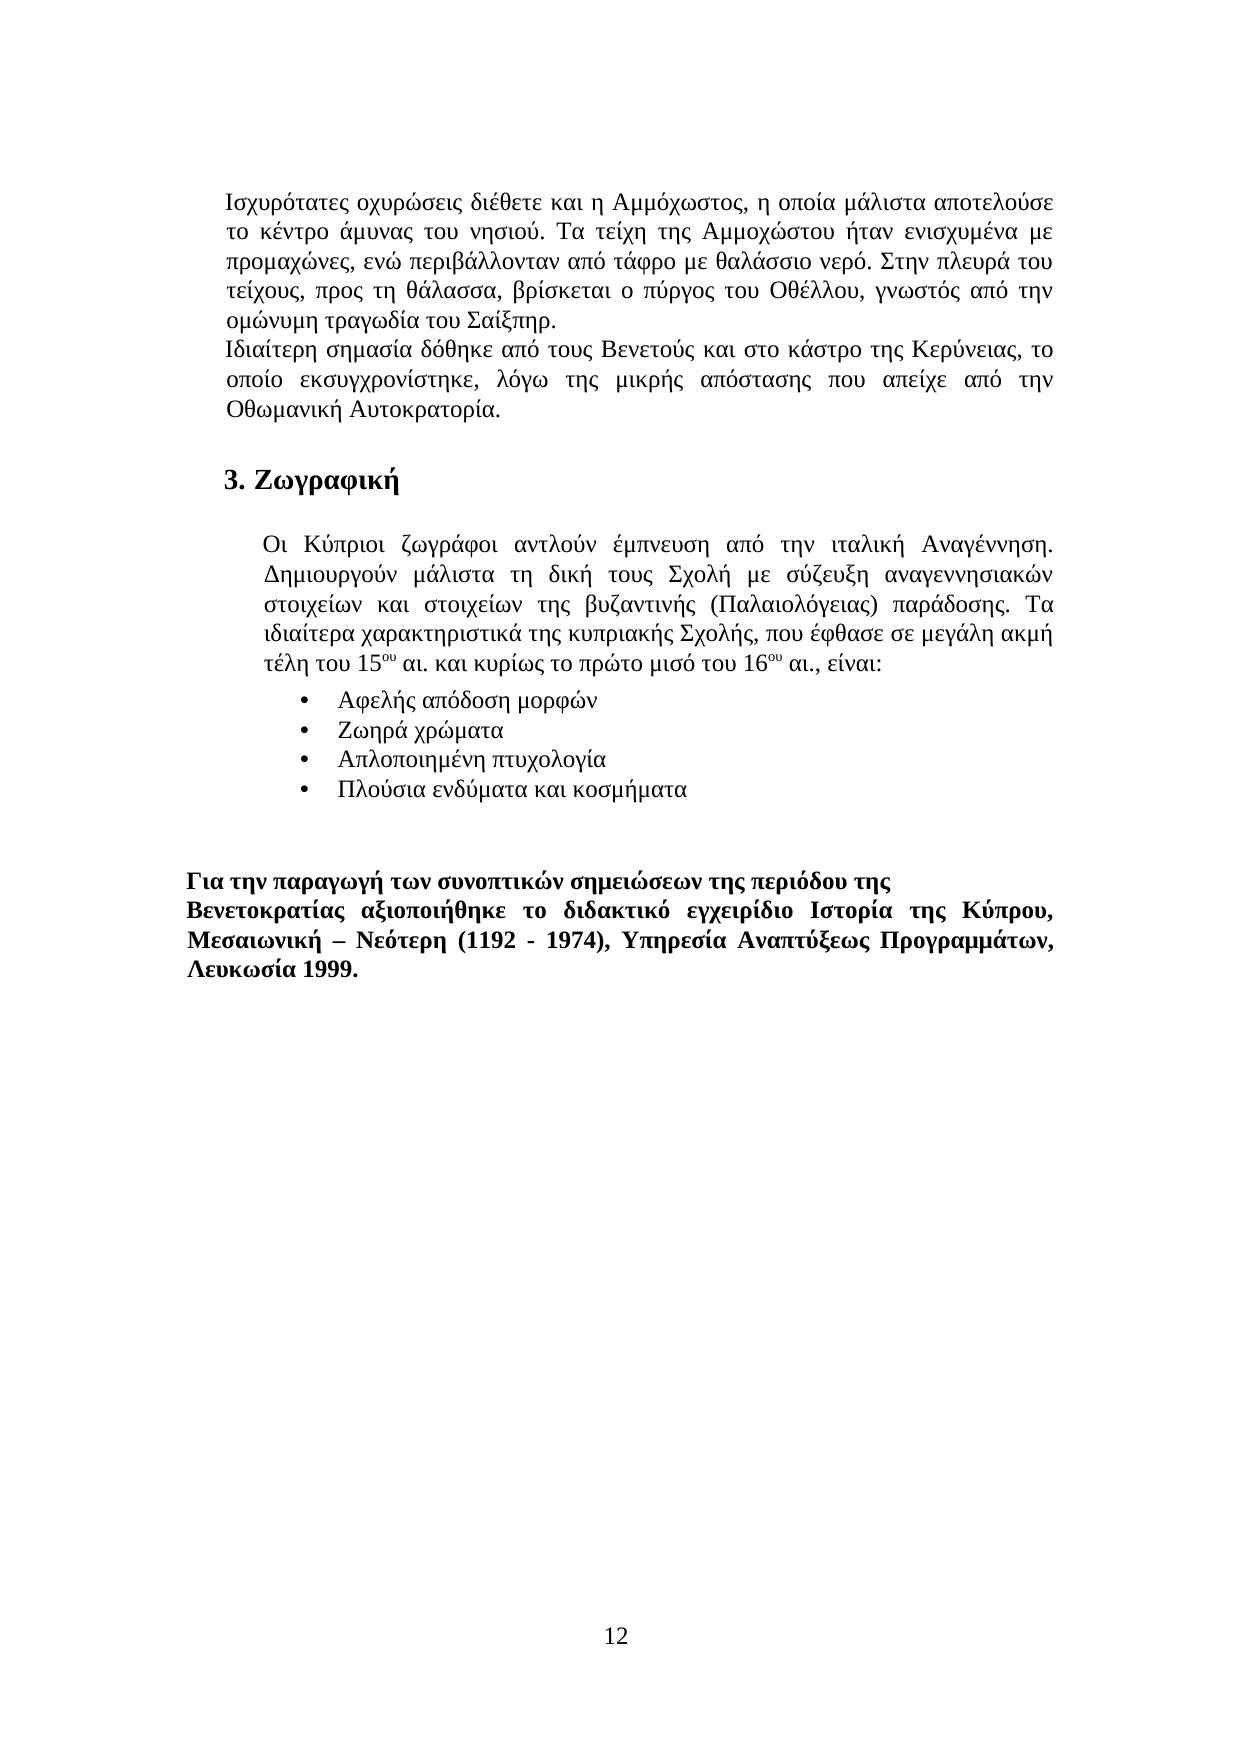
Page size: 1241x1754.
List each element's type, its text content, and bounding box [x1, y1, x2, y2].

text Για την παραγωγή των συνοπτικών σημειώσεων της περιόδου της [186, 866, 1054, 894]
list Αφελής απόδοση μορφών [300, 685, 1054, 714]
text Βενετοκρατίας αξιοποιήθηκε το διδακτικό εγχειρίδιο Ιστορία της Κύπρου, Μεσαιωνική – Νεότερη (1192 - 1974), Υπηρεσία Αναπτύξεως Προγραμμάτων, Λευκωσία 1999. [186, 895, 1054, 983]
text Ισχυρότατες οχυρώσεις διέθετε και η Αμμόχωστος, η οποία μάλιστα αποτελούσε το κέντρο άμυνας του νησιού. Τα τείχη της Αμμοχώστου ήταν ενισχυμένα με προμαχώνες, ενώ περιβάλλονταν από τάφρο με θαλάσσιο νερό. Στην πλευρά του τείχους, προς τη θάλασσα, βρίσκεται ο πύργος του Οθέλλου, γνωστός από την ομώνυμη τραγωδία του Σαίξπηρ. [225, 187, 1054, 334]
text Ιδιαίτερη σημασία δόθηκε από τους Βενετούς και στο κάστρο της Κερύνειας, το οποίο εκσυγχρονίστηκε, λόγω της μικρής απόστασης που απείχε από την Οθωμανική Αυτοκρατορία. [225, 334, 1054, 422]
list Πλούσια ενδύματα και κοσμήματα [300, 774, 1054, 803]
subtitle 3. Ζωγραφική [223, 462, 1044, 496]
text Οι Κύπριοι ζωγράφοι αντλούν έμπνευση από την ιταλική Αναγέννηση. Δημιουργούν μάλιστα τη δική τους Σχολή με σύζευξη αναγεννησιακών στοιχείων και στοιχείων της βυζαντινής (Παλαιολόγειας) παράδοσης. Τα ιδιαίτερα χαρακτηριστικά της κυπριακής Σχολής, που έφθασε σε μεγάλη ακμή τέλη του 15ου αι. και κυρίως το πρώτο μισό του 16ου αι., είναι: [262, 529, 1054, 677]
list Ζωηρά χρώματα [300, 714, 1054, 743]
list Απλοποιημένη πτυχολογία [300, 744, 1054, 773]
